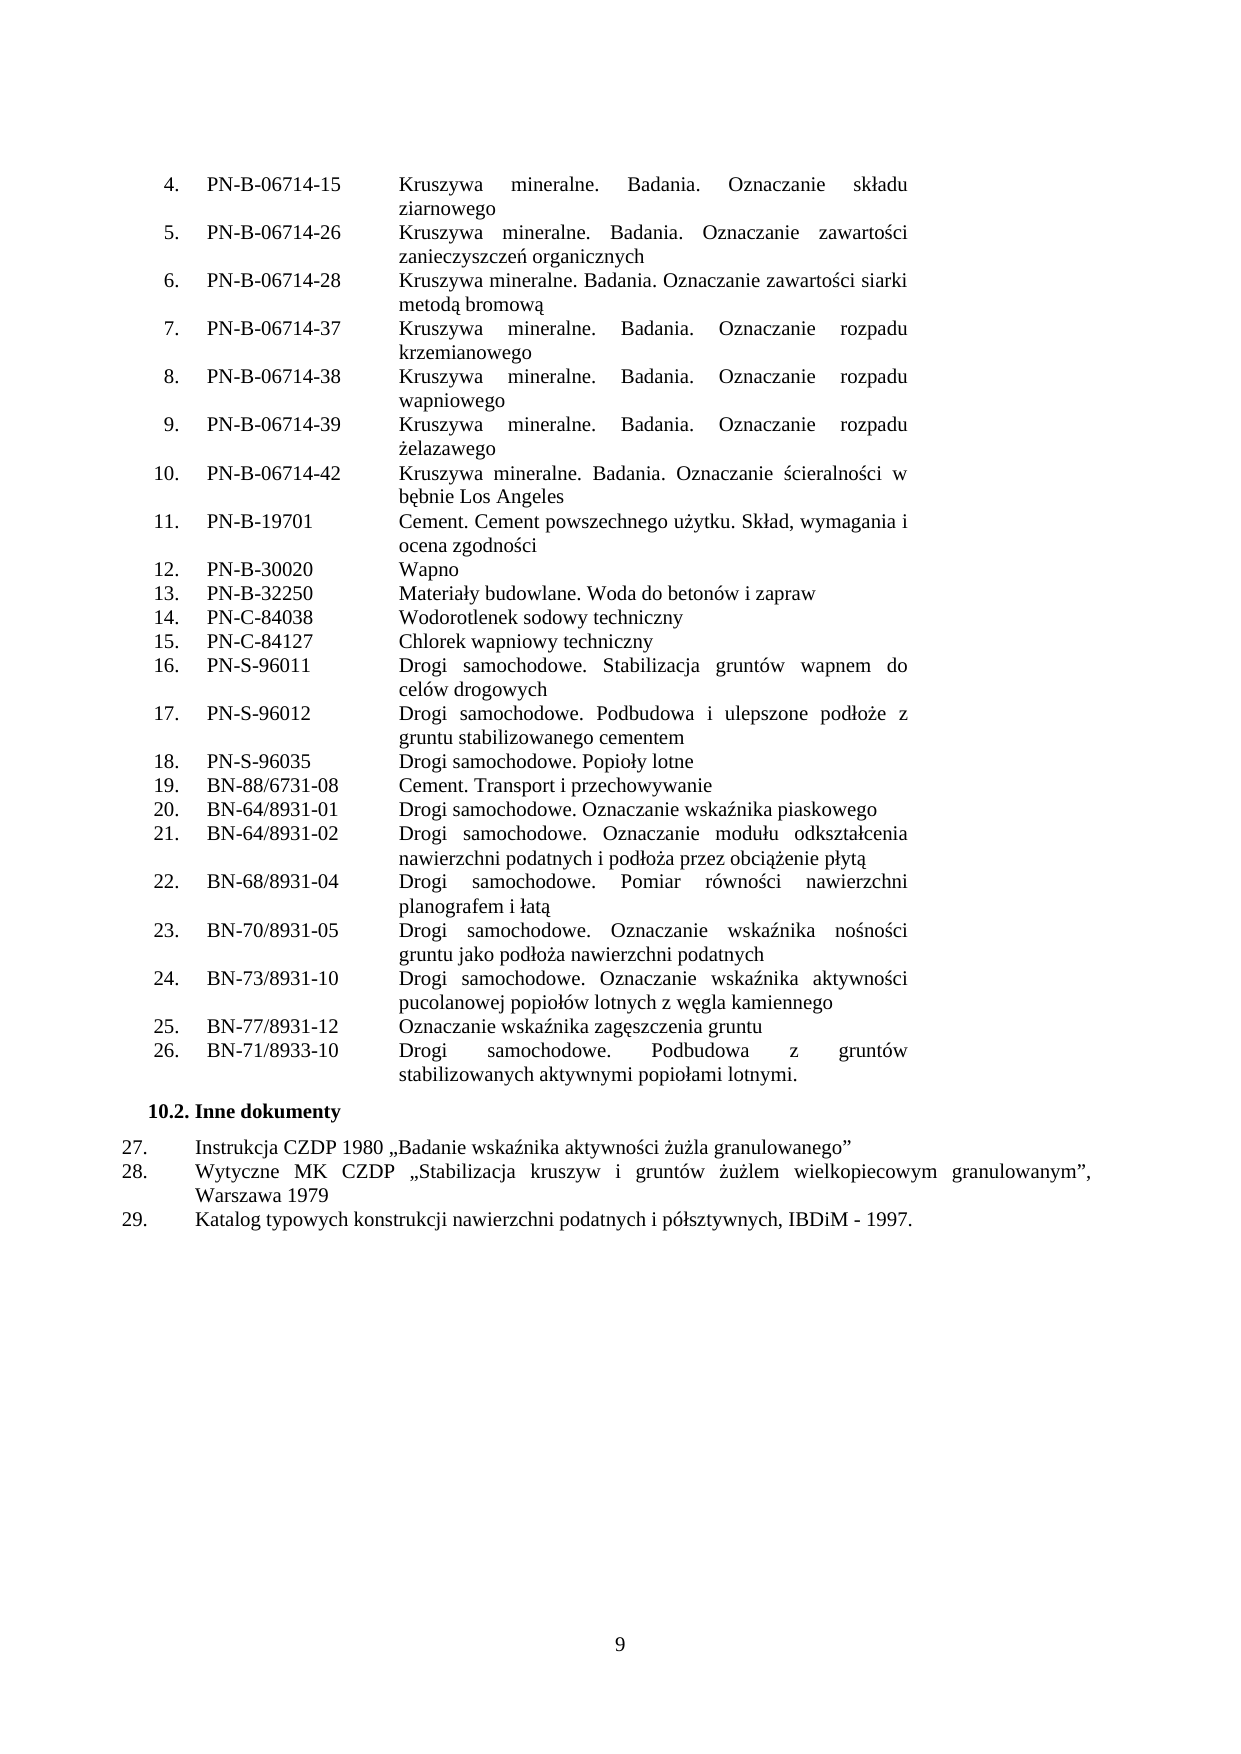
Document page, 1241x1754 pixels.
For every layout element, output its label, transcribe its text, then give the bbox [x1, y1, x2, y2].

table_cell Cement. Transport i przechowywanie [391, 773, 915, 797]
table_cell PN-S-96012 [199, 701, 391, 749]
table_cell PN-B-06714-38 [199, 364, 391, 412]
table_cell Kruszywa mineralne. Badania. Oznaczanie zawartości siarki metodą bromową [391, 268, 915, 316]
table_cell Kruszywa mineralne. Badania. Oznaczanie rozpadu krzemianowego [391, 316, 915, 364]
table_cell Chlorek wapniowy techniczny [391, 629, 915, 653]
table_cell PN-B-06714-26 [199, 220, 391, 268]
table_cell 26. [133, 1038, 199, 1086]
table_cell PN-S-96035 [199, 749, 391, 773]
subtitle 10.2. Inne dokumenty [148, 1098, 1093, 1123]
table_header 4. [133, 172, 199, 220]
table_cell 23. [133, 918, 199, 966]
table_cell 11. [133, 509, 199, 557]
table_cell 20. [133, 797, 199, 821]
table_cell BN-71/8933-10 [199, 1038, 391, 1086]
table_cell PN-B-06714-28 [199, 268, 391, 316]
table_cell PN-C-84038 [199, 605, 391, 629]
table_cell BN-70/8931-05 [199, 918, 391, 966]
table_cell 8. [133, 364, 199, 412]
table_cell BN-77/8931-12 [199, 1014, 391, 1038]
table_cell Drogi samochodowe. Popioły lotne [391, 749, 915, 773]
table_cell PN-B-19701 [199, 509, 391, 557]
table_cell 10. [133, 460, 199, 508]
list Katalog typowych konstrukcji nawierzchni podatnych i półsztywnych, IBDiM - 1997. [148, 1207, 1093, 1231]
table_cell 25. [133, 1014, 199, 1038]
table_cell Cement. Cement powszechnego użytku. Skład, wymagania i ocena zgodności [391, 509, 915, 557]
table_cell BN-73/8931-10 [199, 966, 391, 1014]
table_cell Wodorotlenek sodowy techniczny [391, 605, 915, 629]
table_cell PN-B-32250 [199, 581, 391, 605]
table_cell PN-C-84127 [199, 629, 391, 653]
table_cell 17. [133, 701, 199, 749]
table_cell Materiały budowlane. Woda do betonów i zapraw [391, 581, 915, 605]
table_cell Drogi samochodowe. Pomiar równości nawierzchni planografem i łatą [391, 870, 915, 918]
table_cell 15. [133, 629, 199, 653]
list Wytyczne MK CZDP „Stabilizacja kruszyw i gruntów żużlem wielkopiecowym granulowanym”, Warszawa 1979 [148, 1159, 1093, 1207]
table_cell PN-B-06714-42 [199, 460, 391, 508]
table_cell Wapno [391, 557, 915, 581]
table_cell BN-64/8931-01 [199, 797, 391, 821]
table_cell BN-88/6731-08 [199, 773, 391, 797]
table_cell PN-S-96011 [199, 653, 391, 701]
table_cell Drogi samochodowe. Oznaczanie wskaźnika aktywności pucolanowej popiołów lotnych z węgla kamiennego [391, 966, 915, 1014]
table_cell 22. [133, 870, 199, 918]
list Instrukcja CZDP 1980 „Badanie wskaźnika aktywności żużla granulowanego” [148, 1135, 1093, 1159]
table_cell 13. [133, 581, 199, 605]
table_cell Kruszywa mineralne. Badania. Oznaczanie ścieralności w bębnie Los Angeles [391, 460, 915, 508]
table_cell PN-B-06714-37 [199, 316, 391, 364]
table_cell Drogi samochodowe. Oznaczanie wskaźnika nośności gruntu jako podłoża nawierzchni podatnych [391, 918, 915, 966]
table_cell 19. [133, 773, 199, 797]
table_cell PN-B-30020 [199, 557, 391, 581]
table_cell Drogi samochodowe. Stabilizacja gruntów wapnem do celów drogowych [391, 653, 915, 701]
table_cell Oznaczanie wskaźnika zagęszczenia gruntu [391, 1014, 915, 1038]
table_cell Kruszywa mineralne. Badania. Oznaczanie rozpadu wapniowego [391, 364, 915, 412]
table_cell Kruszywa mineralne. Badania. Oznaczanie zawartości zanieczyszczeń organicznych [391, 220, 915, 268]
table_header Kruszywa mineralne. Badania. Oznaczanie składu ziarnowego [391, 172, 915, 220]
table_cell 6. [133, 268, 199, 316]
table_cell Drogi samochodowe. Podbudowa i ulepszone podłoże z gruntu stabilizowanego cementem [391, 701, 915, 749]
table_cell 12. [133, 557, 199, 581]
table_cell Kruszywa mineralne. Badania. Oznaczanie rozpadu żelazawego [391, 412, 915, 460]
table_cell 7. [133, 316, 199, 364]
table_cell Drogi samochodowe. Podbudowa z gruntów stabilizowanych aktywnymi popiołami lotnymi. [391, 1038, 915, 1086]
table_cell 16. [133, 653, 199, 701]
table_cell Drogi samochodowe. Oznaczanie wskaźnika piaskowego [391, 797, 915, 821]
table_cell 21. [133, 821, 199, 869]
table_cell BN-68/8931-04 [199, 870, 391, 918]
table_cell 5. [133, 220, 199, 268]
table_cell PN-B-06714-39 [199, 412, 391, 460]
table_cell 18. [133, 749, 199, 773]
table_cell 14. [133, 605, 199, 629]
table_header PN-B-06714-15 [199, 172, 391, 220]
table_cell 24. [133, 966, 199, 1014]
table_cell 9. [133, 412, 199, 460]
table_cell Drogi samochodowe. Oznaczanie modułu odkształcenia nawierzchni podatnych i podłoża przez obciążenie płytą [391, 821, 915, 869]
table_cell BN-64/8931-02 [199, 821, 391, 869]
